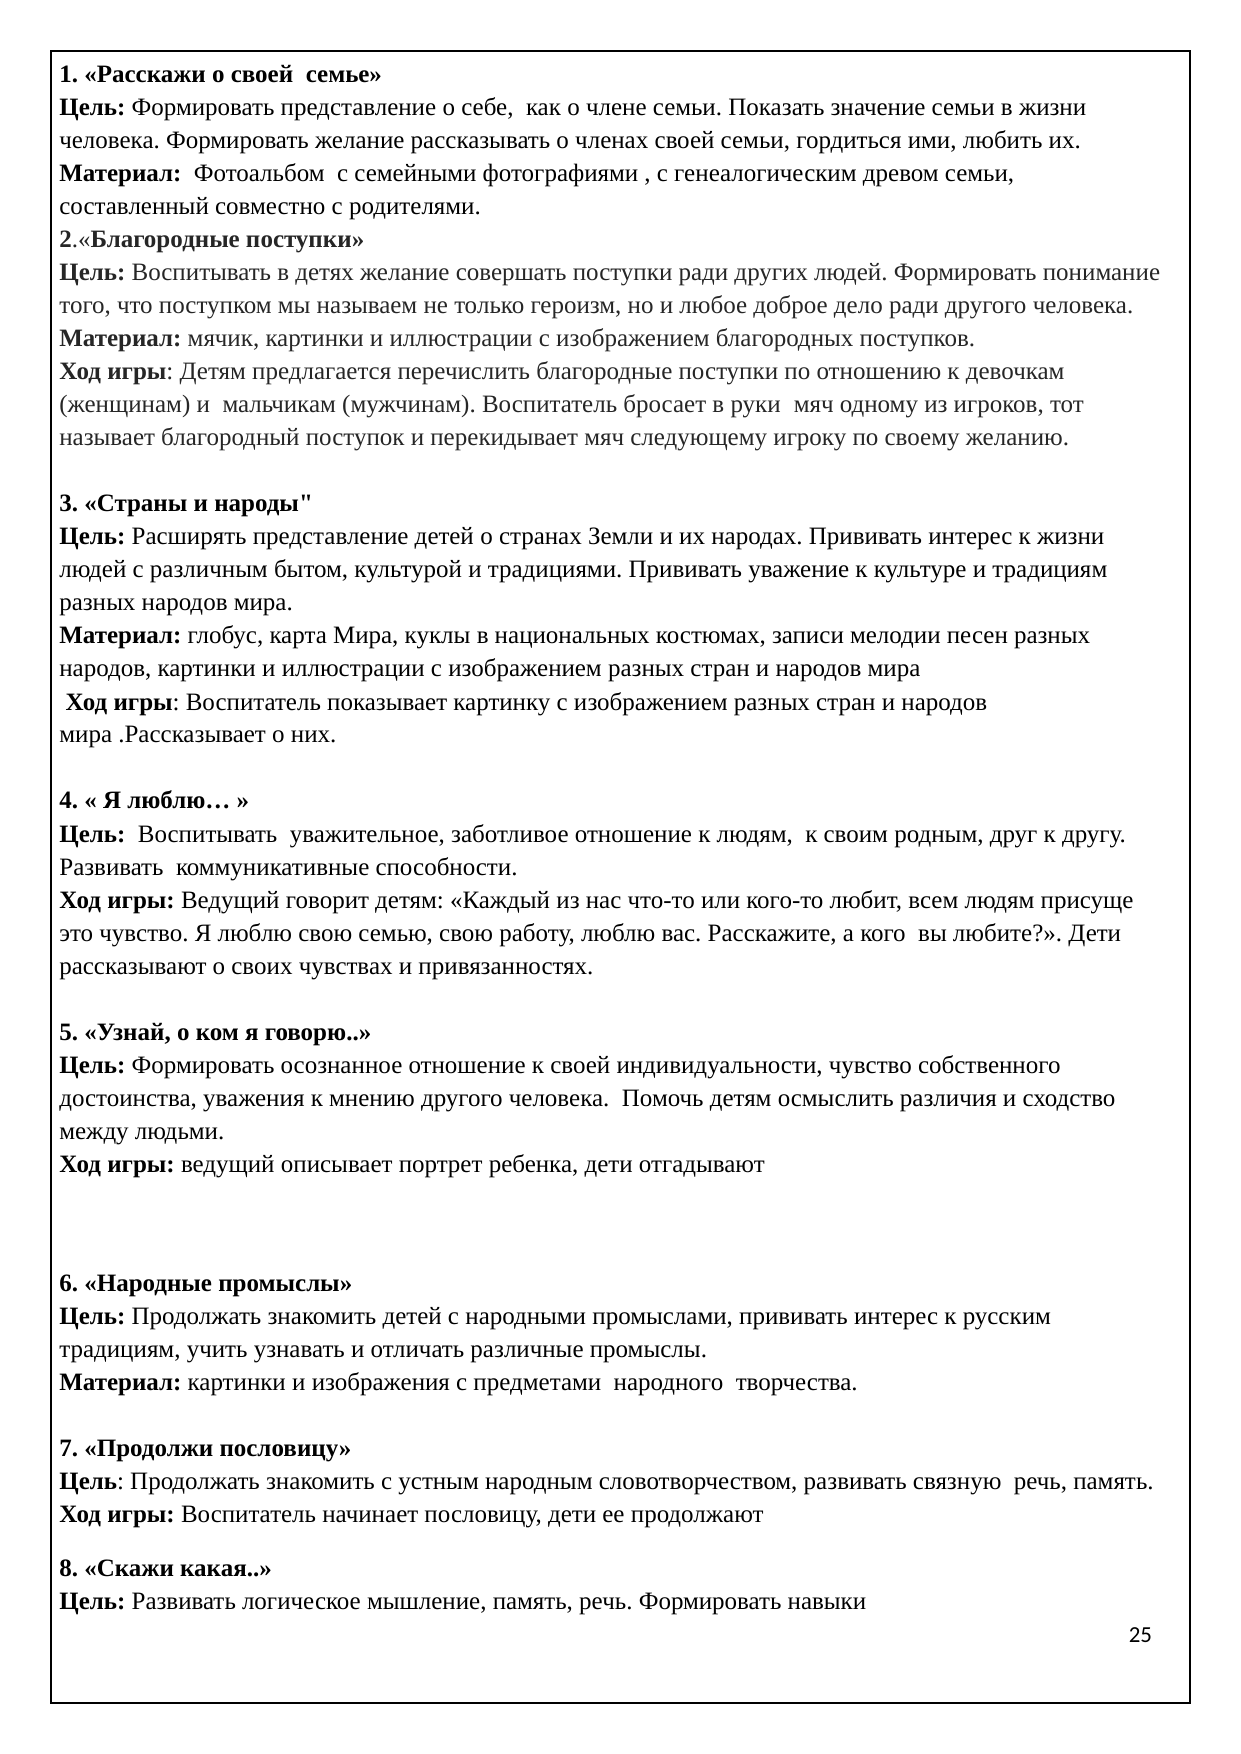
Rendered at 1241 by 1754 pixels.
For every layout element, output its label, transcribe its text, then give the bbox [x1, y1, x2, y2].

text 4. « Я люблю… » [59, 786, 1167, 814]
text Цель: Воспитывать в детях желание совершать поступки ради других людей. Формировать понимание того, что поступком мы называем не только героизм, но и любое доброе дело ради другого человека. [59, 257, 1167, 319]
text Ход игры: ведущий описывает портрет ребенка, дети отгадывают [59, 1149, 1167, 1178]
text Материал: глобус, карта Мира, куклы в национальных костюмах, записи мелодии песен разных народов, картинки и иллюстрации с изображением разных стран и народов мира [59, 621, 1167, 682]
text 3. «Страны и народы" [59, 488, 1167, 517]
text 1. «Расскажи о своей семье» Цель: Формировать представление о себе, как о члене семьи. Показать значение семьи в жизни человека. Формировать желание рассказывать о членах своей семьи, гордиться ими, любить их. Материал: Фотоальбом с семейными фотографиями , с генеалогическим древом семьи, составленный совместно с родителями. [59, 59, 1167, 220]
text Ход игры: Детям предлагается перечислить благородные поступки по отношению к девочкам (женщинам) и мальчикам (мужчинам). Воспитатель бросает в руки мяч одному из игроков, тот называет благородный поступок и перекидывает мяч следующему игроку по своему желанию. [59, 356, 1167, 451]
text Цель: Формировать осознанное отношение к своей индивидуальности, чувство собственного достоинства, уважения к мнению другого человека. Помочь детям осмыслить различия и сходство между людьми. [59, 1050, 1167, 1144]
text Цель: Воспитывать уважительное, заботливое отношение к людям, к своим родным, друг к другу. Развивать коммуникативные способности. [59, 819, 1167, 880]
text 6. «Народные промыслы» [59, 1268, 1167, 1297]
text Цель: Продолжать знакомить детей с народными промыслами, прививать интерес к русским традициям, учить узнавать и отличать различные промыслы. [59, 1301, 1167, 1363]
text Цель: Развивать логическое мышление, память, речь. Формировать навыки [59, 1586, 1167, 1615]
text Ход игры: Ведущий говорит детям: «Каждый из нас что-то или кого-то любит, всем людям присуще это чувство. Я люблю свою семью, свою работу, люблю вас. Расскажите, а кого вы любите?». Дети рассказывают о своих чувствах и привязанностях. [59, 885, 1167, 979]
text Ход игры: Воспитатель показывает картинку с изображением разных стран и народов мира .Рассказывает о них. [59, 687, 1167, 748]
text Цель: Расширять представление детей о странах Земли и их народах. Прививать интерес к жизни людей с различным бытом, культурой и традициями. Прививать уважение к культуре и традициям разных народов мира. [59, 521, 1167, 616]
text Материал: мячик, картинки и иллюстрации с изображением благородных поступков. [59, 323, 1167, 352]
text 7. «Продолжи пословицу» [59, 1433, 1167, 1462]
text 5. «Узнай, о ком я говорю..» [59, 1017, 1167, 1046]
text Материал: картинки и изображения с предметами народного творчества. [59, 1367, 1167, 1396]
text 2.«Благородные поступки» [59, 224, 1167, 253]
text Ход игры: Воспитатель начинает пословицу, дети ее продолжают [59, 1499, 1167, 1528]
text Цель: Продолжать знакомить с устным народным словотворчеством, развивать связную речь, память. [59, 1466, 1167, 1495]
text 8. «Скажи какая..» [59, 1553, 1167, 1582]
